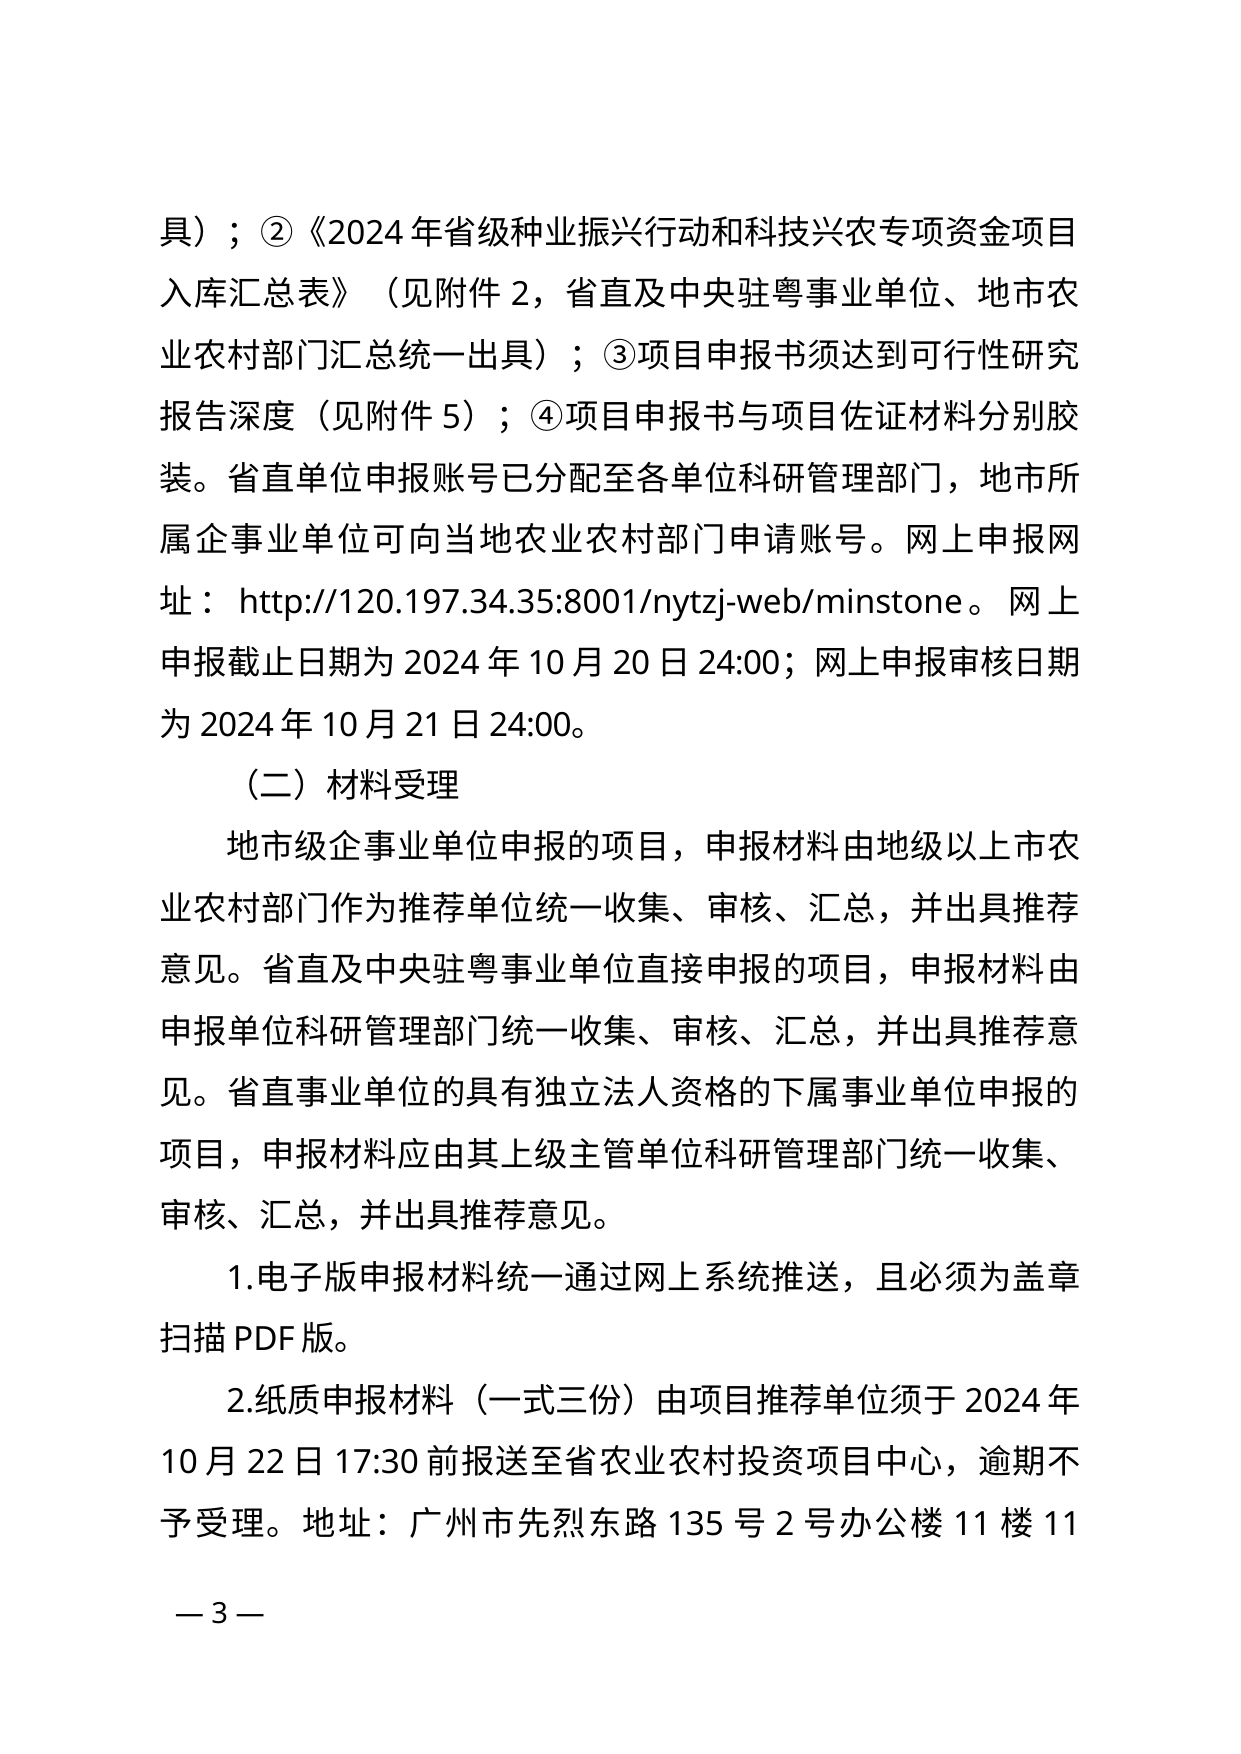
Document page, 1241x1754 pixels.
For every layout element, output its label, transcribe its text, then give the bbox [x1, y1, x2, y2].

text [159, 1363, 1081, 1547]
text 1.电子版申报材料统一通过网上系统推送，且必须为盖章扫描PDF版。 [159, 1240, 1081, 1363]
text （二）材料受理 [159, 748, 1081, 810]
text 地市级企事业单位申报的项目，申报材料由地级以上市农业农村部门作为推荐单位统一收集、审核、汇总，并出具推荐意见。省直及中央驻粤事业单位直接申报的项目，申报材料由申报单位科研管理部门统一收集、审核、汇总，并出具推荐意见。省直事业单位的具有独立法人资格的下属事业单位申报的项目，申报材料应由其上级主管单位科研管理部门统一收集、审核、汇总，并出具推荐意见。 [159, 810, 1081, 1240]
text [159, 195, 1081, 748]
